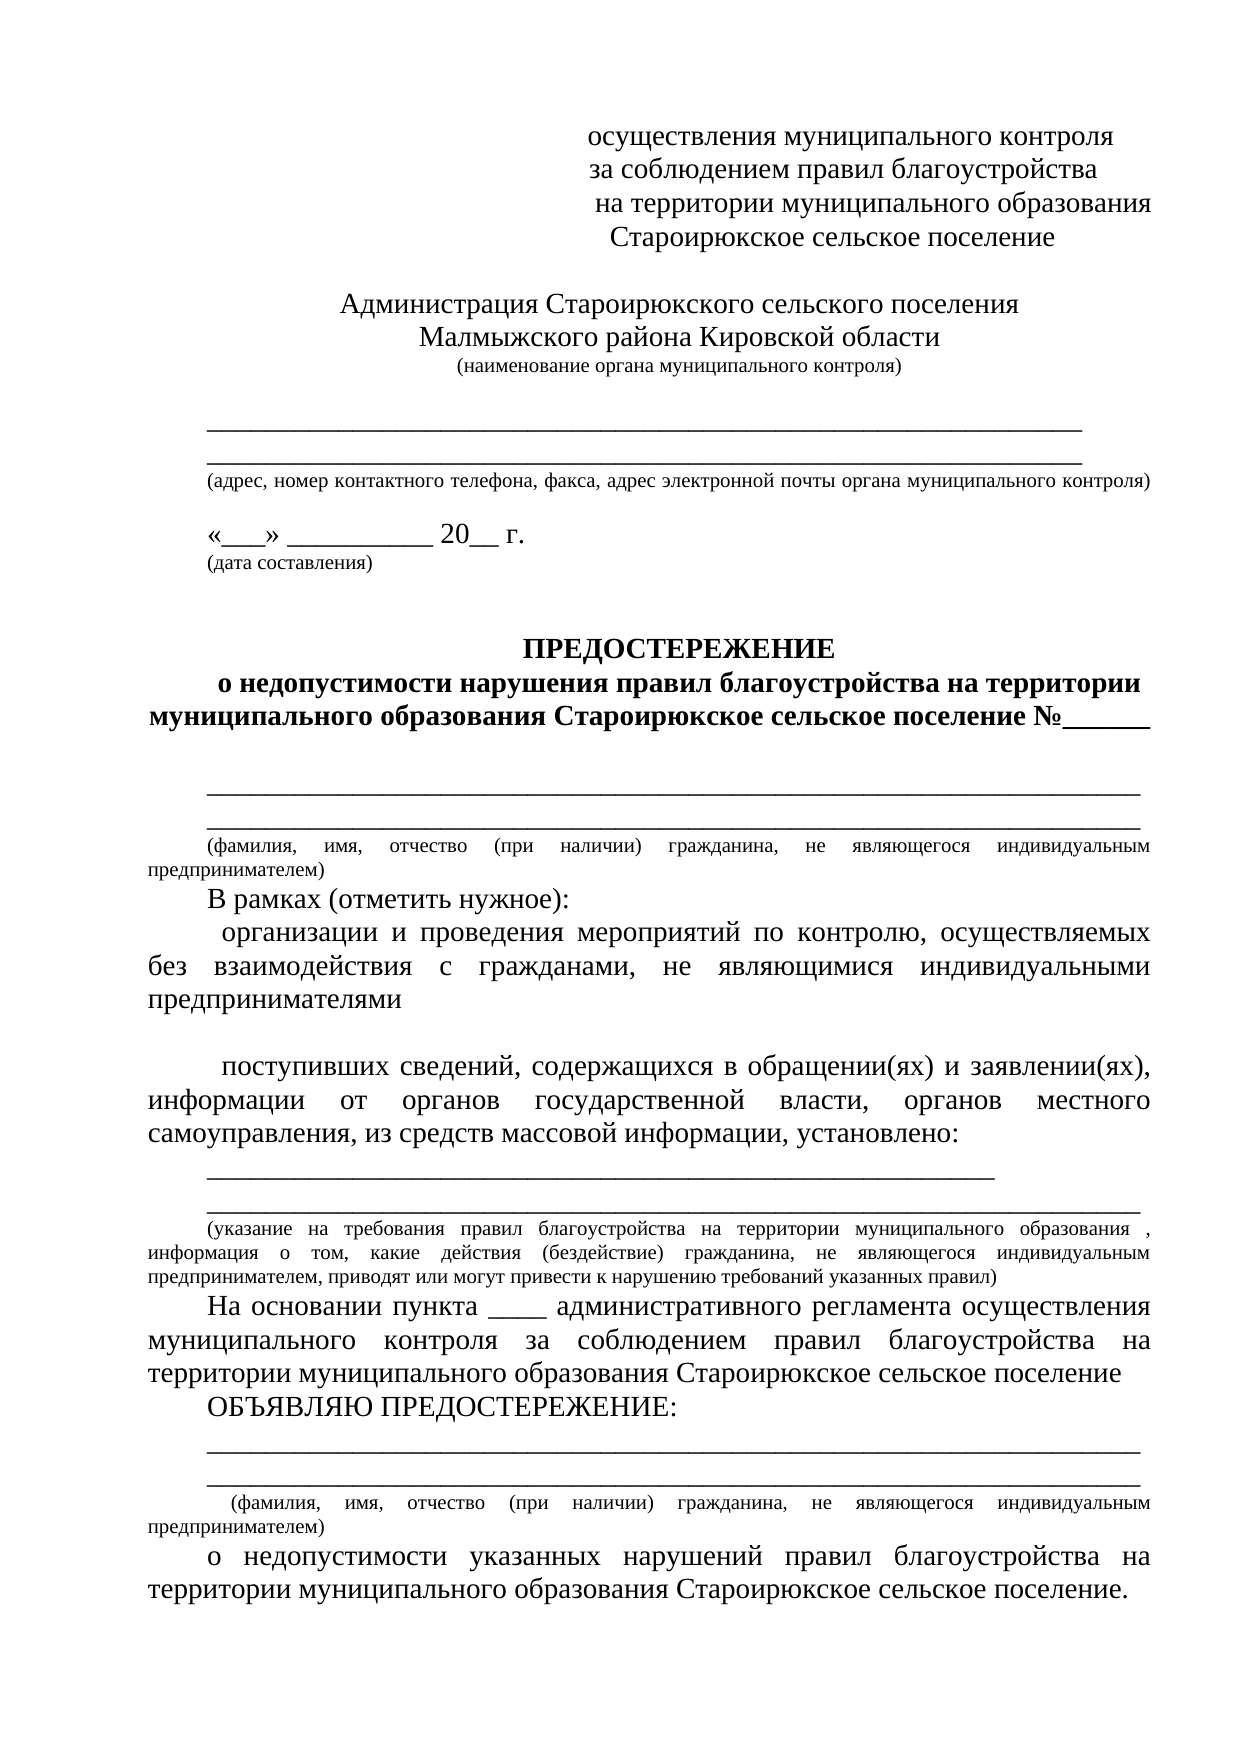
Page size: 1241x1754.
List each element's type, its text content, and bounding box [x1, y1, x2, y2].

text (указание на требования правил благоустройства на территории муниципального образования , информация о том, какие действия (бездействие) гражданина, не являющегося индивидуальным предпринимателем, приводят или могут привести к нарушению требований указанных правил) [148, 1216, 1152, 1288]
text Администрация Староирюкского сельского поселения [148, 286, 1152, 319]
text о недопустимости нарушения правил благоустройства на территории муниципального образования Староирюкское сельское поселение №______ [148, 665, 1152, 732]
text о недопустимости указанных нарушений правил благоустройства на территории муниципального образования Староирюкское сельское поселение. [148, 1538, 1152, 1605]
text (наименование органа муниципального контроля) [148, 353, 1152, 377]
text ПРЕДОСТЕРЕЖЕНИЕ [148, 631, 1152, 665]
text (адрес, номер контактного телефона, факса, адрес электронной почты органа муниципального контроля) [148, 468, 1152, 516]
text На основании пункта ____ административного регламента осуществления муниципального контроля за соблюдением правил благоустройства на территории муниципального образования Староирюкское сельское поселение [148, 1288, 1152, 1389]
text ________________________________________________________________ [148, 766, 1152, 799]
text ОБЪЯВЛЯЮ ПРЕДОСТЕРЕЖЕНИЕ: [148, 1389, 1152, 1423]
text ________________________________________________________________ [148, 1456, 1152, 1490]
text ________________________________________________________________ [148, 799, 1152, 833]
text (дата составления) [148, 550, 1152, 574]
text организации и проведения мероприятий по контролю, осуществляемых без взаимодействия с гражданами, не являющимися индивидуальными предпринимателями [148, 914, 1152, 1015]
text за соблюдением правил благоустройства [148, 152, 1152, 185]
text ________________________________________________________________ [148, 1183, 1152, 1216]
text ________________________________________________________________ [148, 1423, 1152, 1456]
text поступивших сведений, содержащихся в обращении(ях) и заявлении(ях), информации от органов государственной власти, органов местного самоуправления, из средств массовой информации, установлено: [148, 1048, 1152, 1149]
text «___» __________ 20__ г. [148, 516, 1152, 550]
text Староирюкское сельское поселение [148, 219, 1152, 252]
text ______________________________________________________ [148, 1149, 1152, 1183]
text осуществления муниципального контроля [148, 118, 1152, 152]
text В рамках (отметить нужное): [148, 881, 1152, 914]
text (фамилия, имя, отчество (при наличии) гражданина, не являющегося индивидуальным предпринимателем) [148, 833, 1152, 881]
text на территории муниципального образования [148, 185, 1152, 219]
text Малмыжского района Кировской области [148, 319, 1152, 353]
text ____________________________________________________________ [148, 434, 1152, 468]
text (фамилия, имя, отчество (при наличии) гражданина, не являющегося индивидуальным предпринимателем) [148, 1490, 1152, 1538]
text ____________________________________________________________ [148, 401, 1152, 434]
